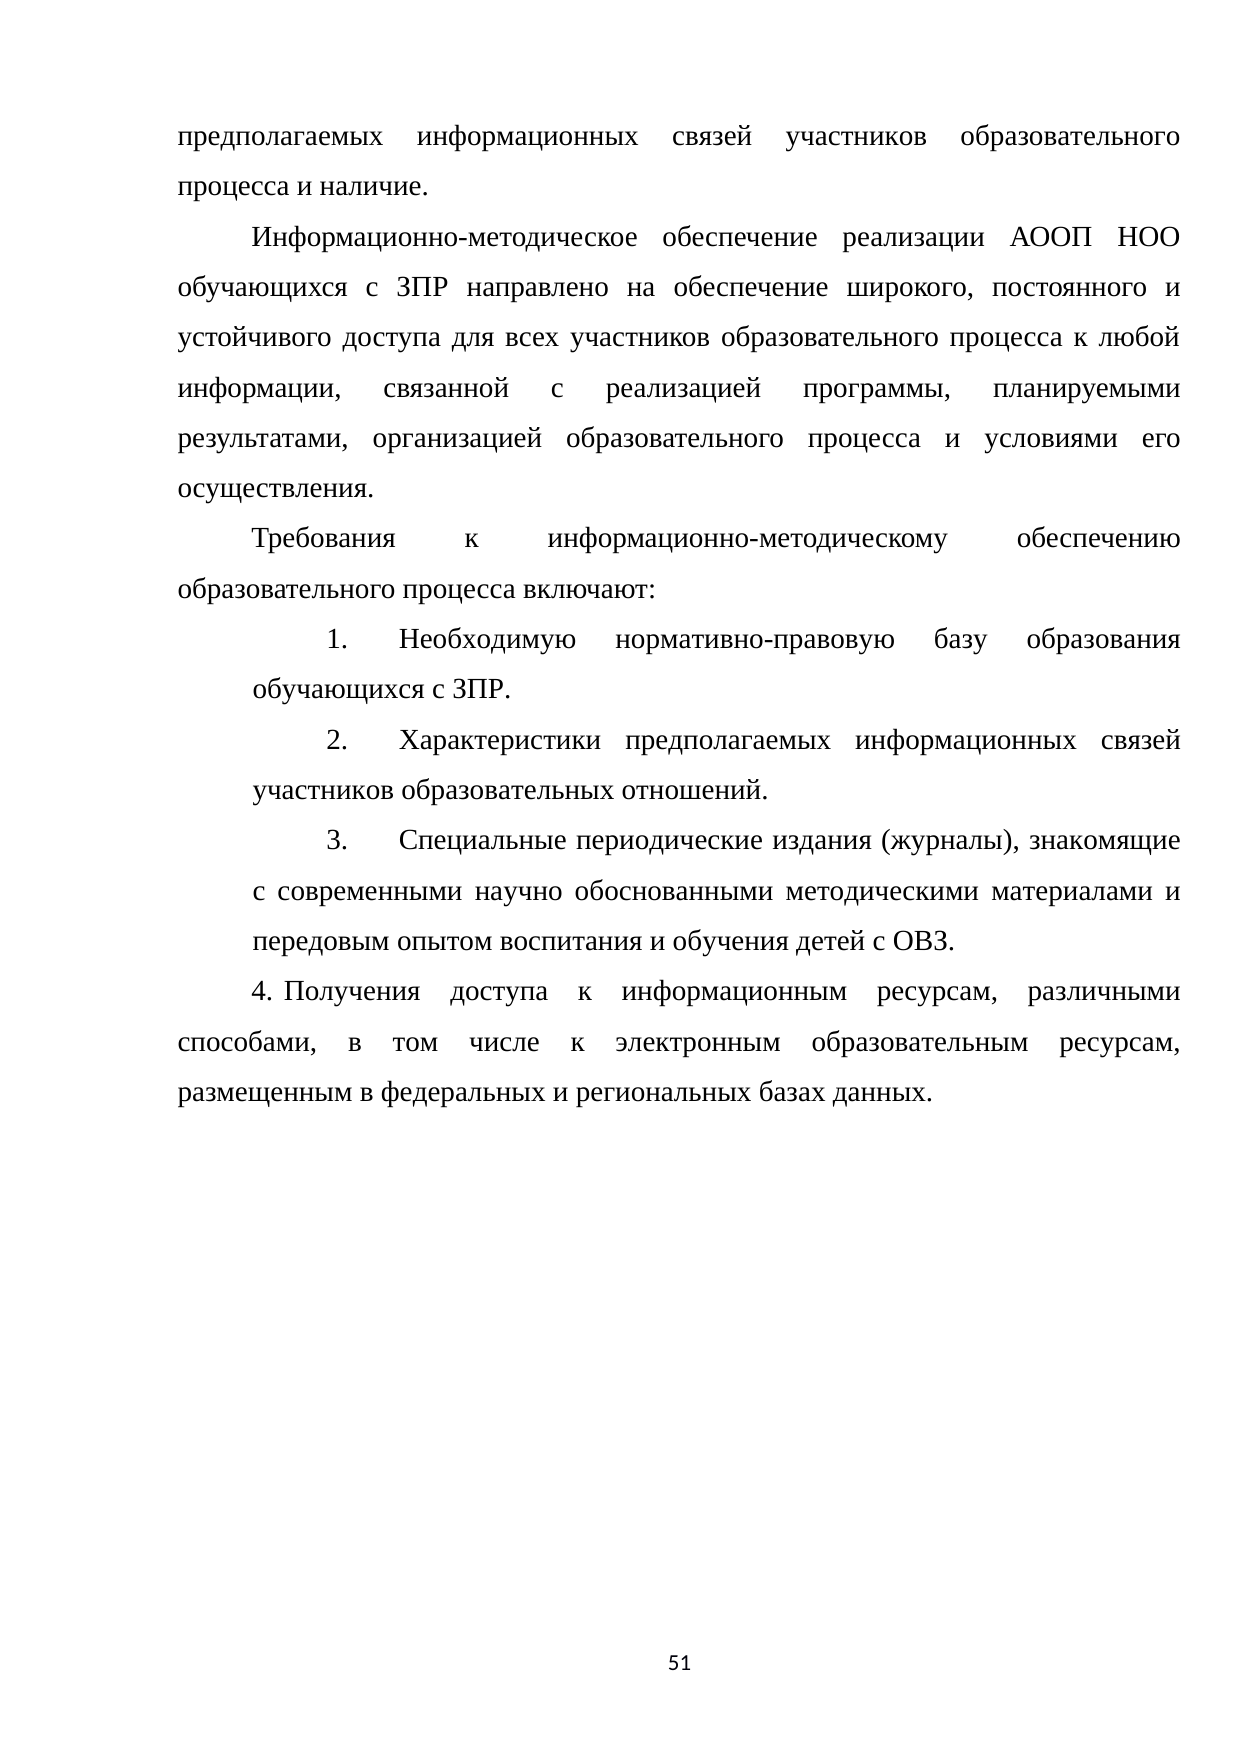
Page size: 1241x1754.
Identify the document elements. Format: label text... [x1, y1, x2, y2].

list Характеристики предполагаемых информационных связей участников образовательных отношений. [252, 722, 1181, 806]
text Информационно-методическое обеспечение реализации АООП НОО обучающихся с ЗПР направлено на обеспечение широкого, постоянного и устойчивого доступа для всех участников образовательного процесса к любой информации, связанной с реализацией программы, планируемыми результатами, организацией образовательного процесса и условиями его осуществления. [177, 219, 1181, 504]
text Требования к информационно-методическому обеспечению образовательного процесса включают: [177, 521, 1181, 604]
list Необходимую нормативно-правовую базу образования обучающихся с ЗПР. [252, 621, 1181, 705]
list Получения доступа к информационным ресурсам, различными способами, в том числе к электронным образовательным ресурсам, размещенным в федеральных и региональных базах данных. [177, 973, 1181, 1108]
list Специальные периодические издания (журналы), знакомящие с современными научно обоснованными методическими материалами и передовым опытом воспитания и обучения детей с ОВЗ. [252, 822, 1181, 957]
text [177, 118, 1181, 202]
